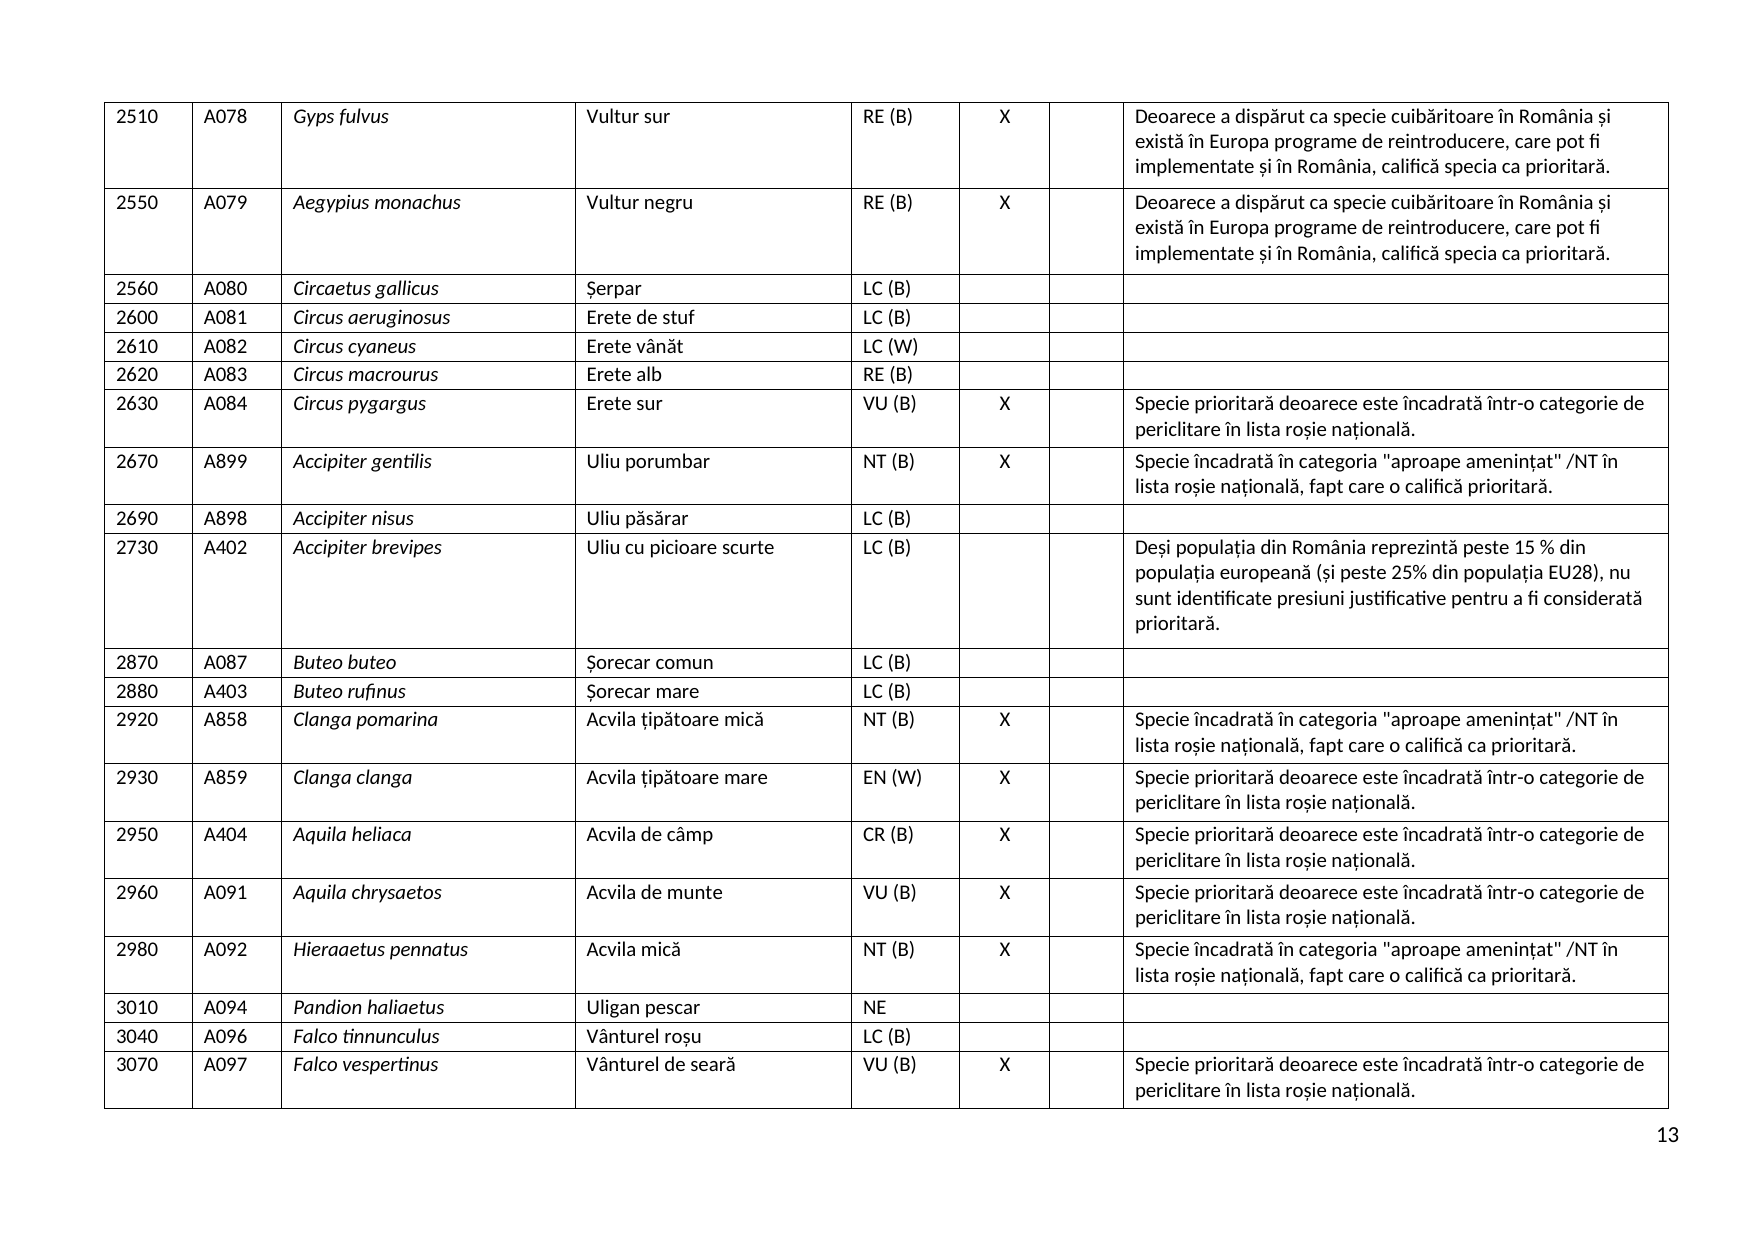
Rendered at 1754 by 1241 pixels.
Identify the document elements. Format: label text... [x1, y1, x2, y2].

table_cell NE [852, 994, 959, 1022]
table_cell [960, 1023, 1049, 1051]
table_cell A081 [193, 304, 281, 332]
table_cell Specie prioritară deoarece este încadrată într-o categorie de periclitare în lista roșie națională. [1124, 764, 1668, 821]
table_cell 2630 [105, 390, 192, 447]
table_cell 2980 [105, 937, 192, 993]
table_cell A080 [193, 275, 281, 303]
table_cell 2870 [105, 649, 192, 677]
table_cell [1050, 678, 1123, 706]
table_cell VU (B) [852, 390, 959, 447]
table_cell [1050, 304, 1123, 332]
table_cell 2930 [105, 764, 192, 821]
table_cell 2510 [105, 103, 192, 188]
table_cell Vultur negru [576, 189, 851, 274]
table_cell [1050, 103, 1123, 188]
table_cell Gyps fulvus [282, 103, 575, 188]
table_cell X [960, 390, 1049, 447]
table_cell [1050, 1023, 1123, 1051]
table_cell A898 [193, 505, 281, 533]
table_cell [1050, 879, 1123, 936]
table_cell 2730 [105, 534, 192, 648]
table_cell Aquila chrysaetos [282, 879, 575, 936]
table_cell A079 [193, 189, 281, 274]
table_cell A858 [193, 707, 281, 763]
table_cell 2610 [105, 333, 192, 361]
table_cell Accipiter nisus [282, 505, 575, 533]
table_cell Acvila mică [576, 937, 851, 993]
table_cell Circus macrourus [282, 362, 575, 389]
table_cell [960, 534, 1049, 648]
table_cell Clanga clanga [282, 764, 575, 821]
table_cell [1050, 448, 1123, 504]
table_cell [1124, 362, 1668, 389]
table_cell [960, 678, 1049, 706]
table_cell Specie prioritară deoarece este încadrată într-o categorie de periclitare în lista roșie națională. [1124, 879, 1668, 936]
table_cell Circus aeruginosus [282, 304, 575, 332]
table_cell RE (B) [852, 362, 959, 389]
table_cell [1124, 333, 1668, 361]
table_cell Specie încadrată în categoria "aproape amenințat" /NT în lista roșie națională, fapt care o califică ca prioritară. [1124, 707, 1668, 763]
table_cell Falco tinnunculus [282, 1023, 575, 1051]
table_cell Acvila de câmp [576, 822, 851, 878]
table_cell Erete de stuf [576, 304, 851, 332]
table_cell Vânturel roşu [576, 1023, 851, 1051]
table_cell Pandion haliaetus [282, 994, 575, 1022]
table_cell 2950 [105, 822, 192, 878]
table_cell EN (W) [852, 764, 959, 821]
table_cell X [960, 937, 1049, 993]
table_cell X [960, 707, 1049, 763]
table_cell LC (B) [852, 304, 959, 332]
table_cell [1124, 505, 1668, 533]
table_cell A078 [193, 103, 281, 188]
table_cell [1050, 937, 1123, 993]
table_cell Uliu porumbar [576, 448, 851, 504]
table_cell 2670 [105, 448, 192, 504]
table_cell Circus pygargus [282, 390, 575, 447]
table_cell Vânturel de seară [576, 1052, 851, 1108]
table_cell [1124, 304, 1668, 332]
table_cell NT (B) [852, 707, 959, 763]
table_cell X [960, 822, 1049, 878]
table_cell Erete vânăt [576, 333, 851, 361]
table_cell A083 [193, 362, 281, 389]
table_cell 2550 [105, 189, 192, 274]
table_cell Circaetus gallicus [282, 275, 575, 303]
table_cell [960, 649, 1049, 677]
table_cell LC (W) [852, 333, 959, 361]
table_cell A084 [193, 390, 281, 447]
table_cell A087 [193, 649, 281, 677]
table_cell LC (B) [852, 1023, 959, 1051]
table_cell [1050, 390, 1123, 447]
table_cell A403 [193, 678, 281, 706]
table_cell A094 [193, 994, 281, 1022]
table_cell 2600 [105, 304, 192, 332]
table_cell Aquila heliaca [282, 822, 575, 878]
table_cell NT (B) [852, 448, 959, 504]
table_cell Specie prioritară deoarece este încadrată într-o categorie de periclitare în lista roșie națională. [1124, 822, 1668, 878]
table_cell VU (B) [852, 879, 959, 936]
table_cell A097 [193, 1052, 281, 1108]
table_cell 2560 [105, 275, 192, 303]
table_cell [1124, 275, 1668, 303]
table_cell 2690 [105, 505, 192, 533]
table_cell A096 [193, 1023, 281, 1051]
table_cell [1050, 534, 1123, 648]
table_cell [1050, 707, 1123, 763]
table_cell [960, 304, 1049, 332]
table_cell A092 [193, 937, 281, 993]
table_cell Circus cyaneus [282, 333, 575, 361]
table_cell 2920 [105, 707, 192, 763]
table_cell Uligan pescar [576, 994, 851, 1022]
table_cell Uliu cu picioare scurte [576, 534, 851, 648]
table_cell Vultur sur [576, 103, 851, 188]
table_cell [1124, 994, 1668, 1022]
table_cell LC (B) [852, 678, 959, 706]
table_cell Hieraaetus pennatus [282, 937, 575, 993]
table_cell LC (B) [852, 534, 959, 648]
table_cell Acvila ţipătoare mare [576, 764, 851, 821]
table_cell [960, 994, 1049, 1022]
table_cell 3070 [105, 1052, 192, 1108]
table_cell Buteo rufinus [282, 678, 575, 706]
table_cell X [960, 448, 1049, 504]
table_cell Clanga pomarina [282, 707, 575, 763]
table_cell Falco vespertinus [282, 1052, 575, 1108]
table_cell Erete alb [576, 362, 851, 389]
table_cell NT (B) [852, 937, 959, 993]
table_cell [1050, 1052, 1123, 1108]
table_cell LC (B) [852, 505, 959, 533]
table_cell Buteo buteo [282, 649, 575, 677]
table_cell Uliu păsărar [576, 505, 851, 533]
table_cell [1050, 505, 1123, 533]
table_cell [960, 333, 1049, 361]
table_cell LC (B) [852, 275, 959, 303]
table_cell Specie prioritară deoarece este încadrată într-o categorie de periclitare în lista roșie națională. [1124, 1052, 1668, 1108]
table_cell [1050, 649, 1123, 677]
table_cell LC (B) [852, 649, 959, 677]
table_cell [960, 362, 1049, 389]
table_cell [1050, 764, 1123, 821]
table_cell Şorecar mare [576, 678, 851, 706]
table_cell A402 [193, 534, 281, 648]
table_cell [960, 275, 1049, 303]
table_cell A091 [193, 879, 281, 936]
table_cell X [960, 189, 1049, 274]
table_cell Accipiter gentilis [282, 448, 575, 504]
table_cell CR (B) [852, 822, 959, 878]
table_cell Accipiter brevipes [282, 534, 575, 648]
table_cell [1050, 333, 1123, 361]
table_cell Aegypius monachus [282, 189, 575, 274]
table_cell Şerpar [576, 275, 851, 303]
table_cell RE (B) [852, 189, 959, 274]
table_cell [1124, 103, 1668, 188]
table_cell X [960, 764, 1049, 821]
table_cell Specie încadrată în categoria "aproape amenințat" /NT în lista roșie națională, fapt care o califică prioritară. [1124, 448, 1668, 504]
table_cell X [960, 879, 1049, 936]
table_cell X [960, 1052, 1049, 1108]
table_cell 3040 [105, 1023, 192, 1051]
table_cell [960, 505, 1049, 533]
table_cell Specie încadrată în categoria "aproape amenințat" /NT în lista roșie națională, fapt care o califică ca prioritară. [1124, 937, 1668, 993]
table_cell [1050, 189, 1123, 274]
table_cell A859 [193, 764, 281, 821]
table_cell Deși populația din România reprezintă peste 15 % din populația europeană (și peste 25% din populația EU28), nu sunt identificate presiuni justificative pentru a fi considerată prioritară. [1124, 534, 1668, 648]
table_cell [1050, 275, 1123, 303]
table_cell X [960, 103, 1049, 188]
table_cell A899 [193, 448, 281, 504]
table_cell [1050, 822, 1123, 878]
table_cell Specie prioritară deoarece este încadrată într-o categorie de periclitare în lista roșie națională. [1124, 390, 1668, 447]
table_cell 2880 [105, 678, 192, 706]
table_cell RE (B) [852, 103, 959, 188]
table_cell A404 [193, 822, 281, 878]
table_cell 2620 [105, 362, 192, 389]
table_cell Acvila de munte [576, 879, 851, 936]
table_cell [1124, 678, 1668, 706]
table_cell [1050, 362, 1123, 389]
table_cell VU (B) [852, 1052, 959, 1108]
table_cell [1124, 649, 1668, 677]
table_cell Acvila ţipătoare mică [576, 707, 851, 763]
table_cell 2960 [105, 879, 192, 936]
table_cell 3010 [105, 994, 192, 1022]
table_cell [1050, 994, 1123, 1022]
table_cell Şorecar comun [576, 649, 851, 677]
table_cell Erete sur [576, 390, 851, 447]
table_cell A082 [193, 333, 281, 361]
table_cell [1124, 1023, 1668, 1051]
